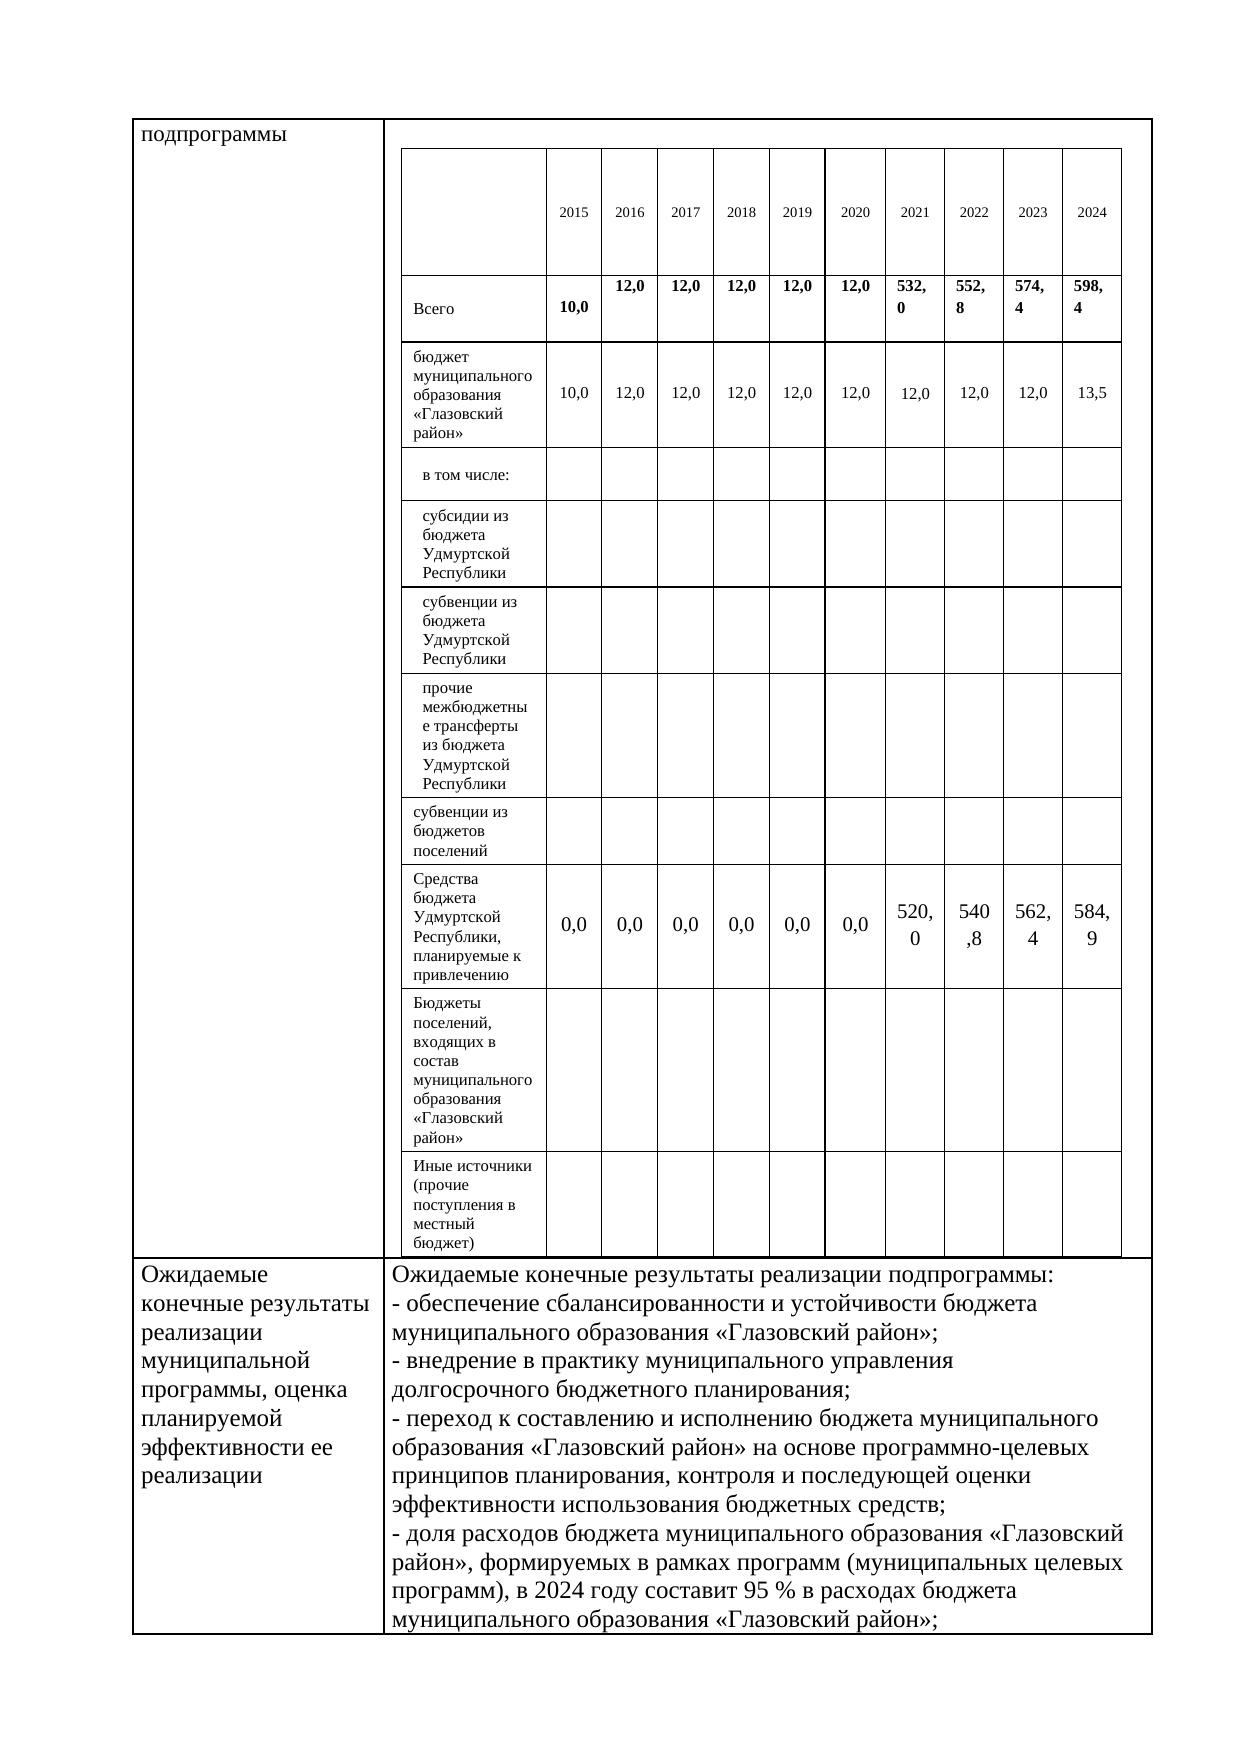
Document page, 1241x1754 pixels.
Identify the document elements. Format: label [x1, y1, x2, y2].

table_cell [134, 1259, 383, 1633]
table_cell [385, 120, 1151, 1257]
table_cell [134, 120, 383, 1257]
table_cell [385, 1259, 1151, 1633]
